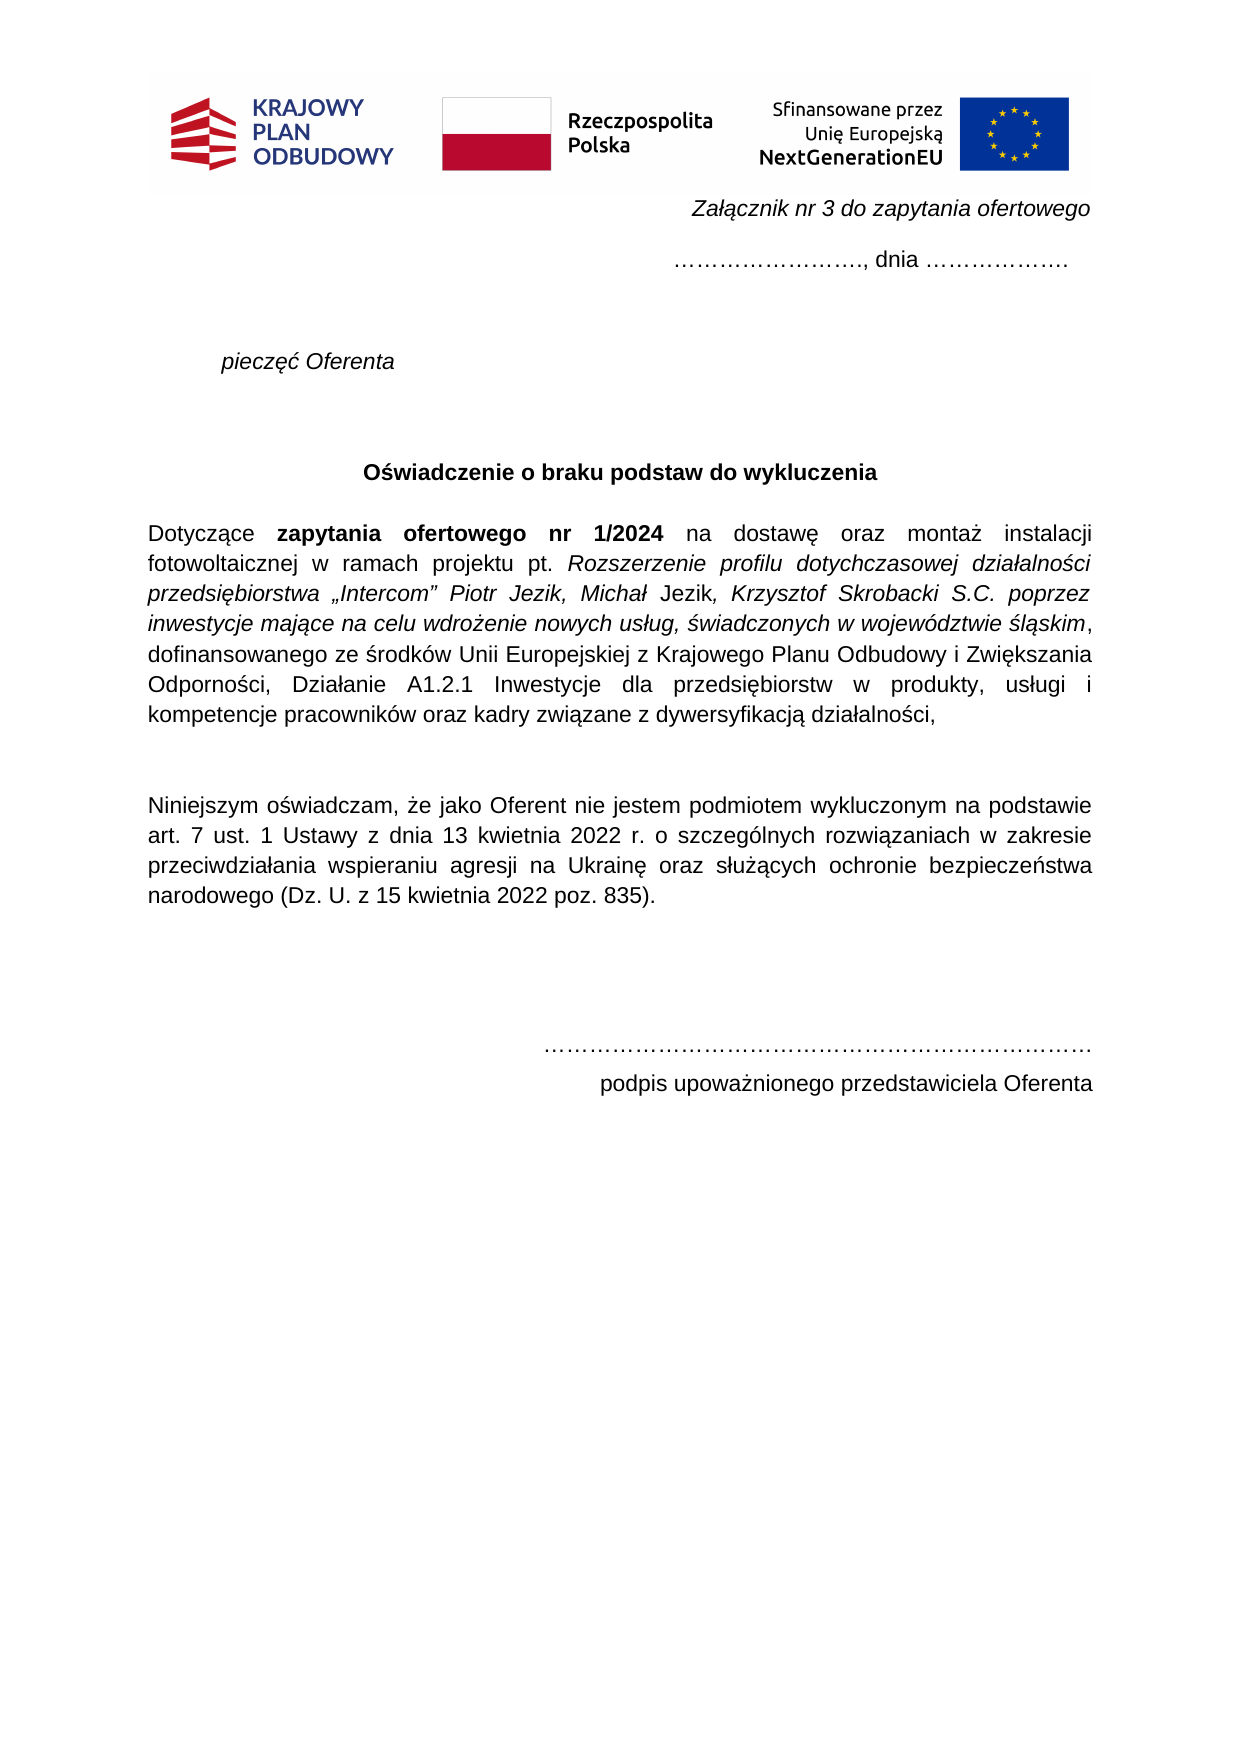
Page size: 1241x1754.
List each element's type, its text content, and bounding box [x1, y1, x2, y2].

text ……………………………………………………………… [443, 1031, 1093, 1057]
text Niniejszym oświadczam, że jako Oferent nie jestem podmiotem wykluczonym na podstawie art. 7 ust. 1 Ustawy z dnia 13 kwietnia 2022 r. o szczególnych rozwiązaniach w zakresie przeciwdziałania wspieraniu agresji na Ukrainę oraz służących ochronie bezpieczeństwa narodowego (Dz. U. z 15 kwietnia 2022 poz. 835). [148, 792, 1093, 909]
text Oświadczenie o braku podstaw do wykluczenia [148, 459, 1093, 486]
text Dotyczące zapytania ofertowego nr 1/2024 na dostawę oraz montaż instalacji fotowoltaicznej w ramach projektu pt. Rozszerzenie profilu dotychczasowej działalności przedsiębiorstwa „Intercom” Piotr Jezik, Michał Jezik, Krzysztof Skrobacki S.C. poprzez inwestycje mające na celu wdrożenie nowych usług, świadczonych w województwie śląskim, dofinansowanego ze środków Unii Europejskiej z Krajowego Planu Odbudowy i Zwiększania Odporności, Działanie A1.2.1 Inwestycje dla przedsiębiorstw w produkty, usługi i kompetencje pracowników oraz kadry związane z dywersyfikacją działalności, [148, 520, 1093, 727]
text Załącznik nr 3 do zapytania ofertowego [148, 195, 1093, 221]
text podpis upoważnionego przedstawiciela Oferenta [516, 1070, 1093, 1097]
text ……………………., dnia ………………. [148, 246, 1093, 272]
text pieczęć Oferenta [221, 348, 1093, 374]
